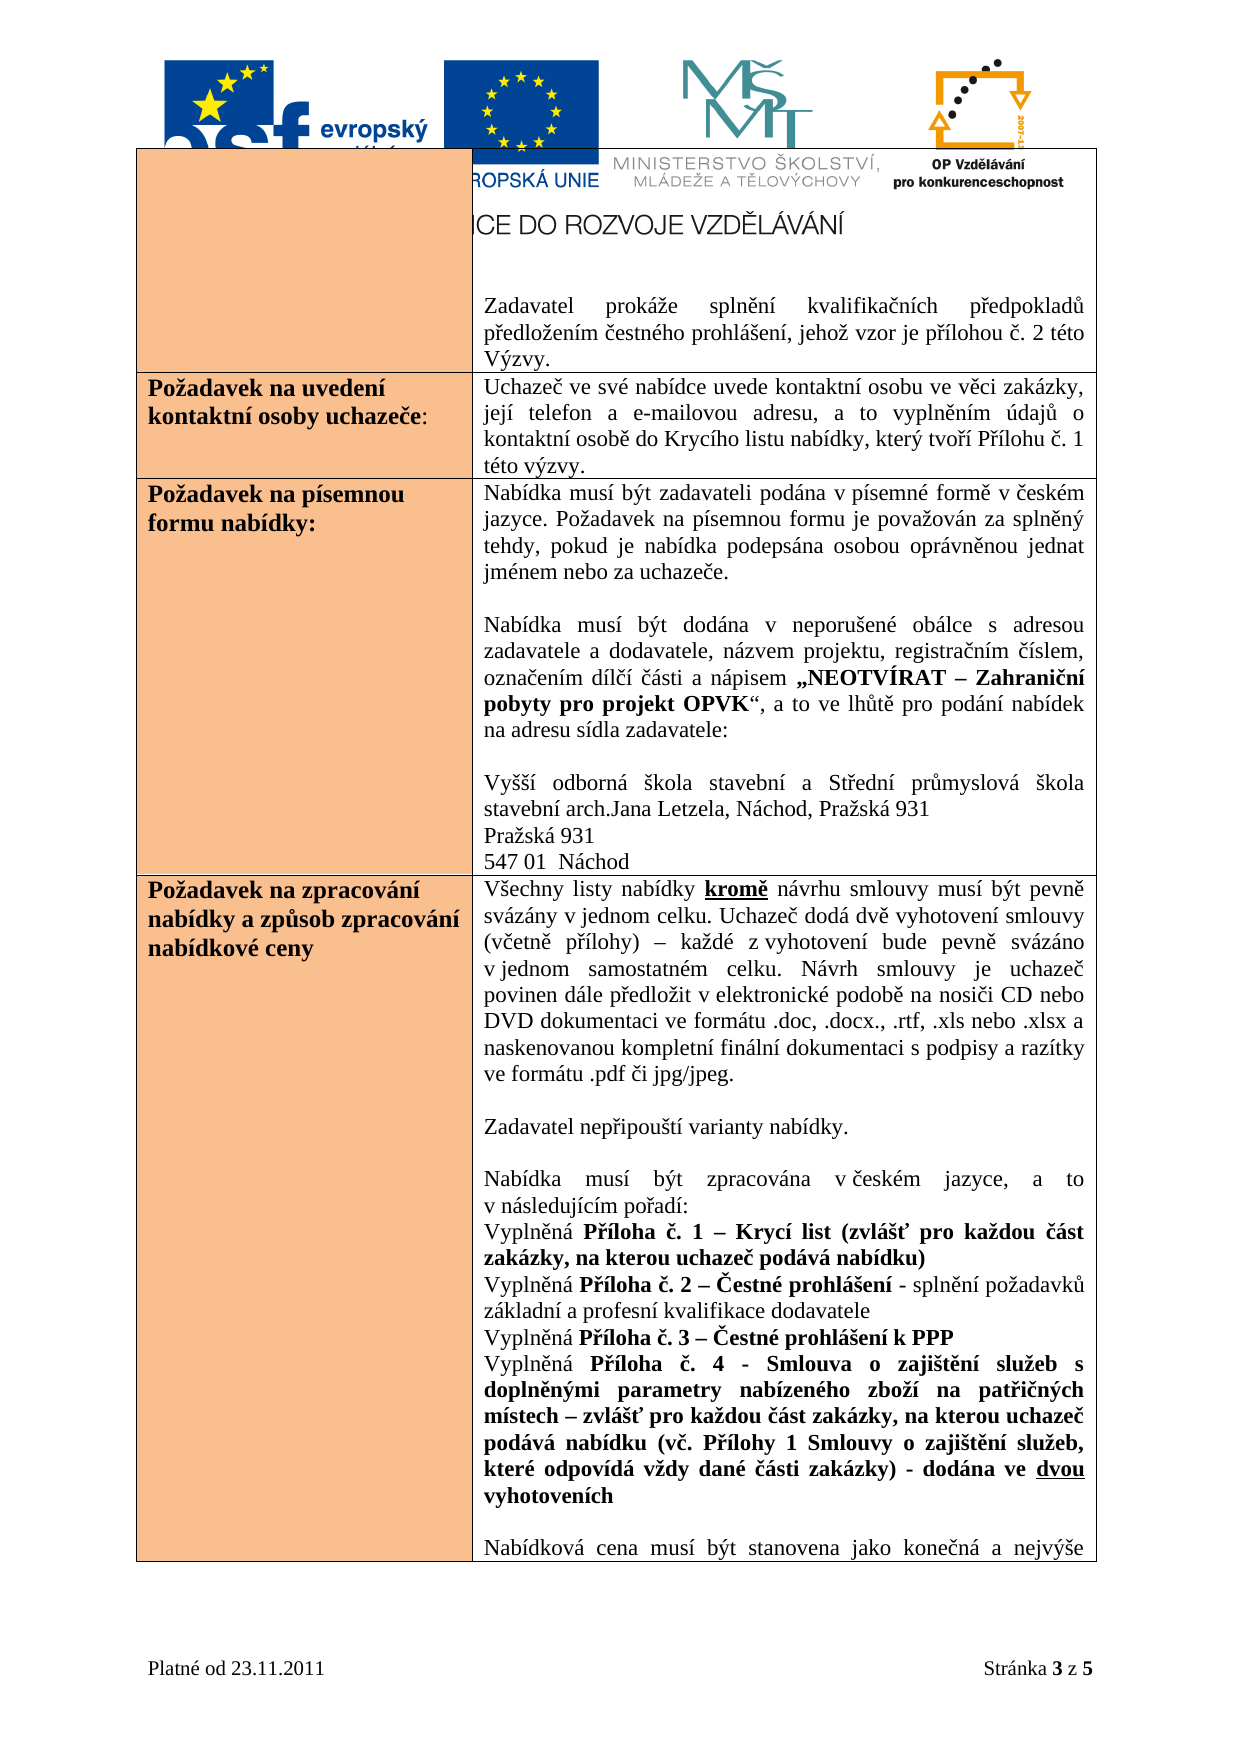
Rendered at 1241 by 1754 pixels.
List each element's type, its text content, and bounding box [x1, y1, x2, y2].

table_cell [473, 876, 1096, 1561]
table_cell Nabídka musí být zadavateli podána v písemné formě v českém jazyce. Požadavek na písemnou formu je považován za splněný tehdy, pokud je nabídka podepsána osobou oprávněnou jednat jménem nebo za uchazeče. Nabídka musí být dodána v neporušené obálce s adresou zadavatele a dodavatele, názvem projektu, registračním číslem, označením dílčí části a nápisem „NEOTVÍRAT – Zahraniční pobyty pro projekt OPVK“, a to ve lhůtě pro podání nabídek na adresu sídla zadavatele: Vyšší odborná škola stavební a Střední průmyslová škola stavební arch.Jana Letzela, Náchod, Pražská 931 Pražská 931 547 01 Náchod [473, 479, 1096, 874]
table_cell Uchazeč ve své nabídce uvede kontaktní osobu ve věci zakázky, její telefon a e-mailovou adresu, a to vyplněním údajů o kontaktní osobě do Krycího listu nabídky, který tvoří Přílohu č. 1 této výzvy. [473, 373, 1096, 478]
picture [116, 20, 1125, 267]
table_cell Požadavek na písemnou formu nabídky: [137, 479, 472, 874]
table_cell Požadavek na uvedení kontaktní osoby uchazeče: [137, 373, 472, 478]
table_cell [137, 149, 472, 372]
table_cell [137, 876, 472, 1561]
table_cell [473, 149, 1096, 372]
